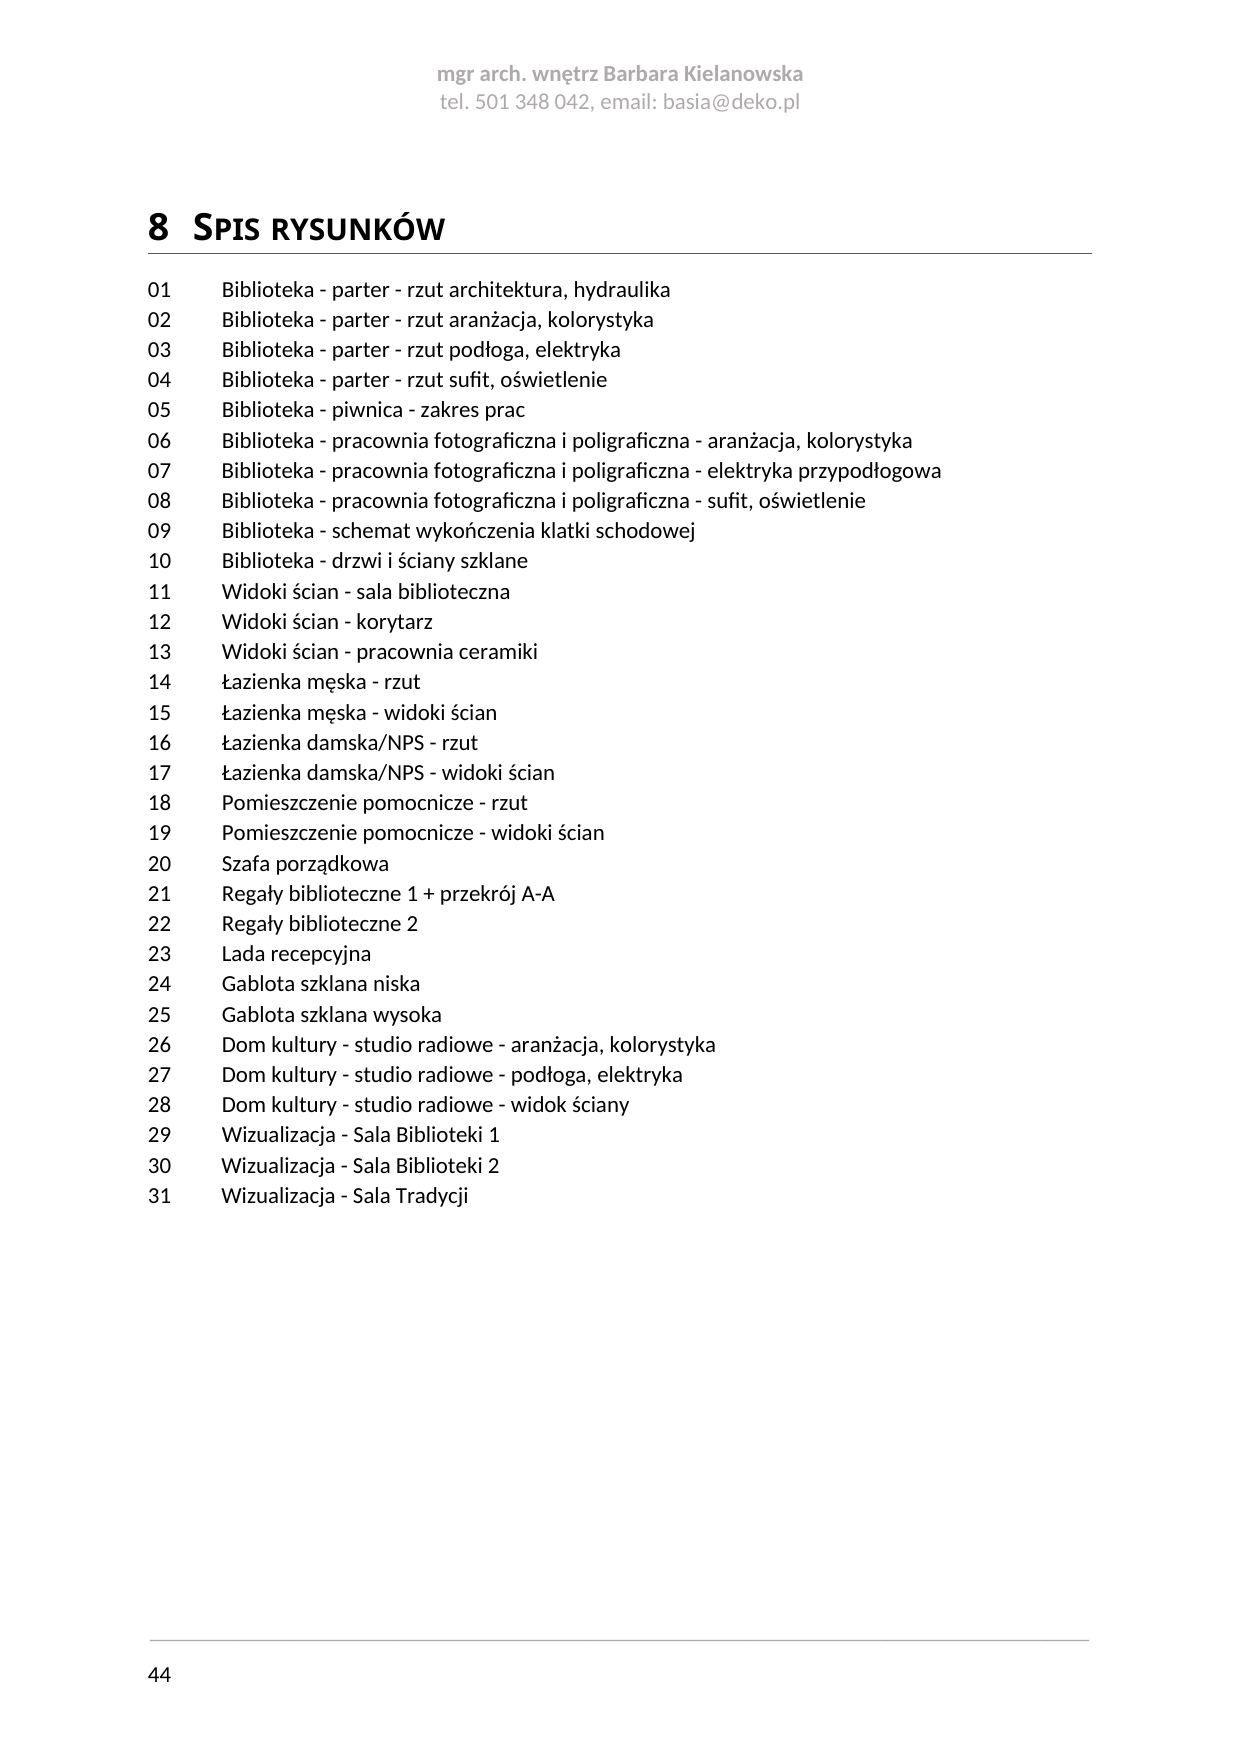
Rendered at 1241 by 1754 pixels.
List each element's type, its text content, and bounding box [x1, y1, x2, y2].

list Łazienka damska/NPS - widoki ścian [148, 758, 1092, 786]
list Biblioteka - pracownia fotograficzna i poligraficzna - aranżacja, kolorystyka [148, 426, 1092, 454]
list Biblioteka - pracownia fotograficzna i poligraficzna - elektryka przypodłogowa [148, 456, 1092, 484]
list Pomieszczenie pomocnicze - widoki ścian [148, 818, 1092, 847]
list Łazienka damska/NPS - rzut [148, 728, 1092, 756]
list Widoki ścian - pracownia ceramiki [148, 637, 1092, 665]
list Biblioteka - parter - rzut architektura, hydraulika [148, 275, 1092, 303]
list Wizualizacja - Sala Biblioteki 1 [148, 1121, 1092, 1149]
list Widoki ścian - sala biblioteczna [148, 577, 1092, 605]
list Biblioteka - parter - rzut aranżacja, kolorystyka [148, 305, 1092, 333]
list Pomieszczenie pomocnicze - rzut [148, 788, 1092, 816]
list Szafa porządkowa [148, 849, 1092, 877]
list Regały biblioteczne 2 [148, 909, 1092, 937]
list Biblioteka - piwnica - zakres prac [148, 396, 1092, 424]
list Biblioteka - drzwi i ściany szklane [148, 547, 1092, 575]
list Regały biblioteczne 1 + przekrój A-A [148, 879, 1092, 907]
list Łazienka męska - widoki ścian [148, 698, 1092, 726]
list Wizualizacja - Sala Tradycji [148, 1181, 1092, 1209]
list Łazienka męska - rzut [148, 667, 1092, 696]
list Gablota szklana niska [148, 969, 1092, 998]
list Biblioteka - parter - rzut podłoga, elektryka [148, 335, 1092, 363]
list Lada recepcyjna [148, 939, 1092, 967]
list Dom kultury - studio radiowe - podłoga, elektryka [148, 1060, 1092, 1088]
list Wizualizacja - Sala Biblioteki 2 [148, 1151, 1092, 1179]
list Dom kultury - studio radiowe - aranżacja, kolorystyka [148, 1030, 1092, 1058]
list Widoki ścian - korytarz [148, 607, 1092, 635]
list Biblioteka - parter - rzut sufit, oświetlenie [148, 365, 1092, 393]
list Biblioteka - schemat wykończenia klatki schodowej [148, 516, 1092, 544]
list Dom kultury - studio radiowe - widok ściany [148, 1090, 1092, 1118]
list Gablota szklana wysoka [148, 1000, 1092, 1028]
subtitle Spis rysunków [148, 200, 1092, 253]
list Biblioteka - pracownia fotograficzna i poligraficzna - sufit, oświetlenie [148, 486, 1092, 514]
